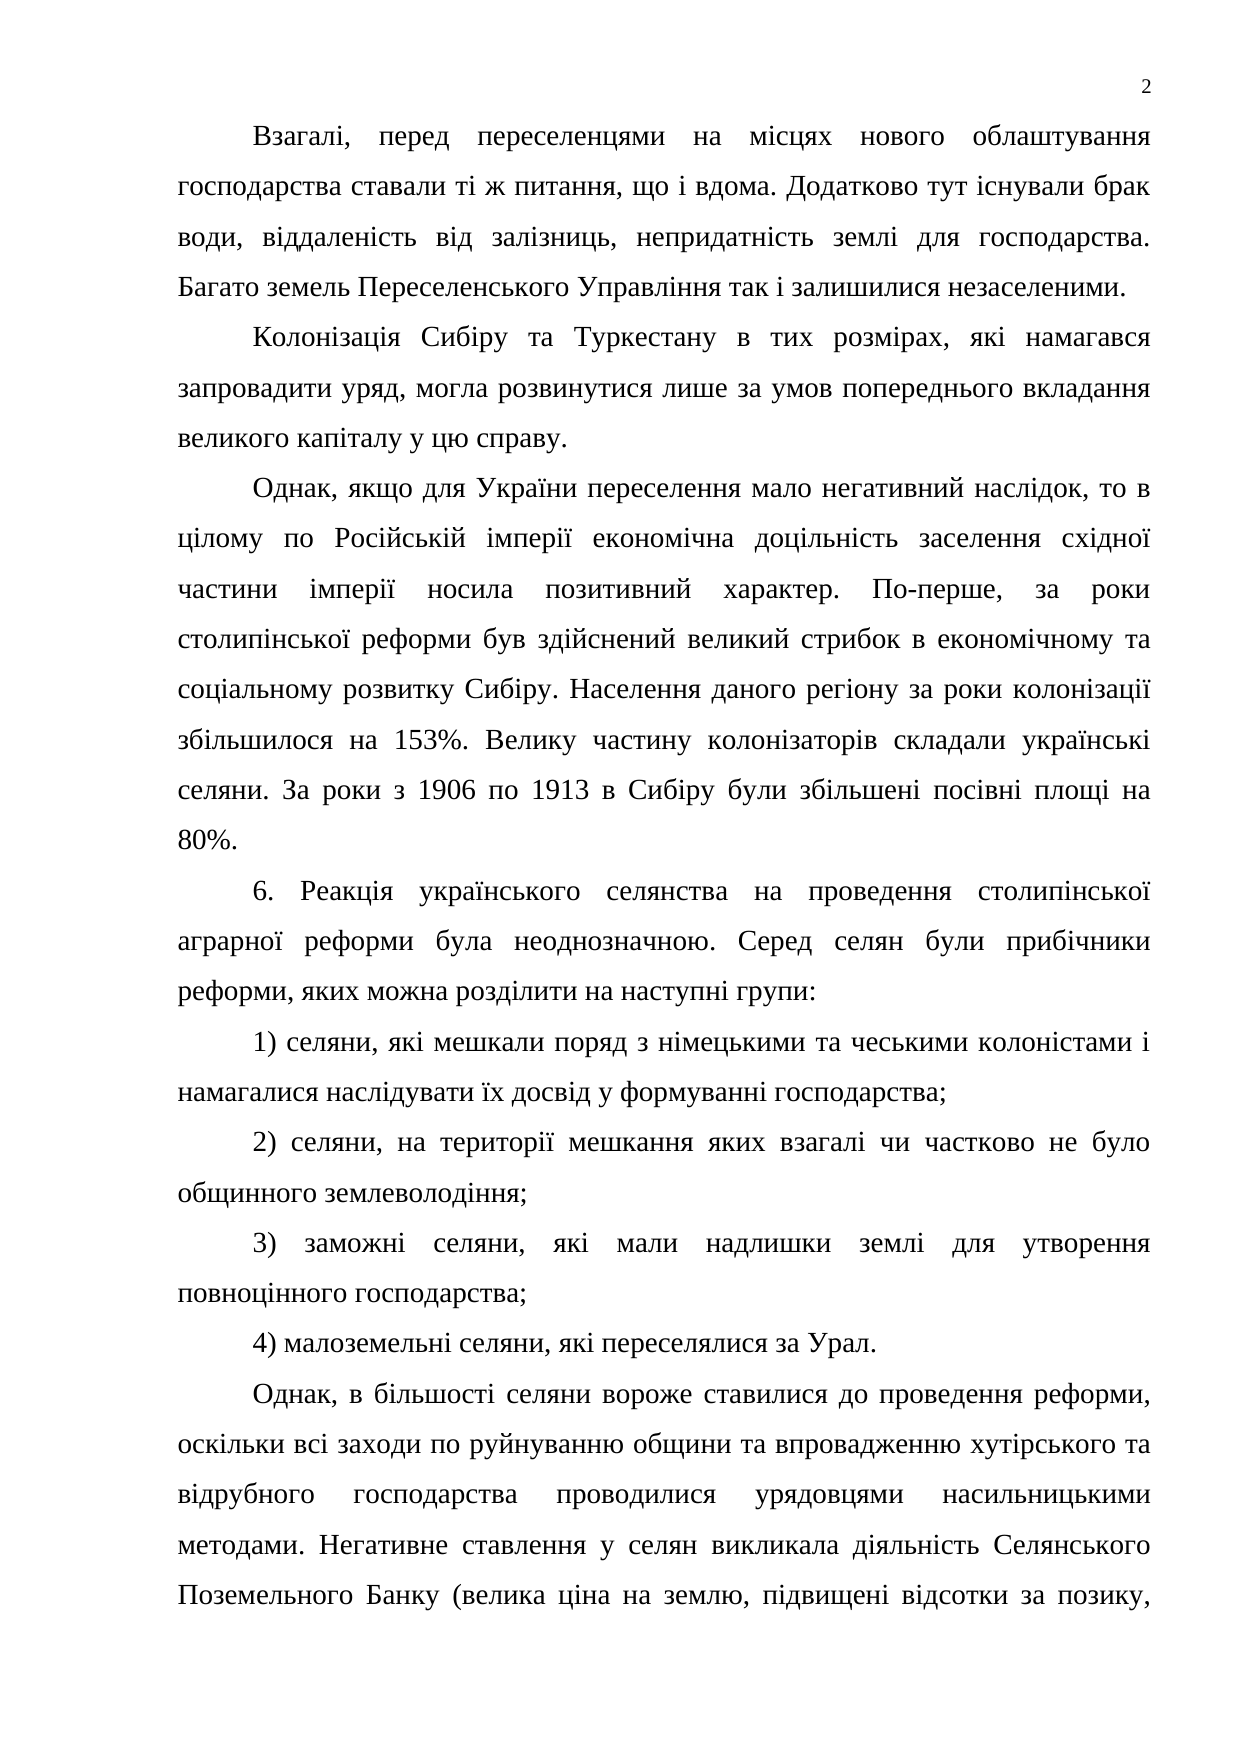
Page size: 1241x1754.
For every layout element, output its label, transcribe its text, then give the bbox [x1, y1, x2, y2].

text Колонізація Сибіру та Туркестану в тих розмірах, які намагався запровадити уряд, могла розвинутися лише за умов попереднього вкладання великого капіталу у цю справу. [177, 319, 1152, 453]
text Однак, якщо для України переселення мало негативний наслідок, то в цілому по Російській імперії економічна доцільність заселення східної частини імперії носила позитивний характер. По-перше, за роки столипінської реформи був здійснений великий стрибок в економічному та соціальному розвитку Сибіру. Населення даного регіону за роки колонізації збільшилося на 153%. Велику частину колонізаторів складали українські селяни. За роки з 1906 по 1913 в Сибіру були збільшені посівні площі на 80%. [177, 470, 1152, 856]
text 2) селяни, на території мешкання яких взагалі чи частково не було общинного землеволодіння; [177, 1124, 1152, 1208]
text 1) селяни, які мешкали поряд з німецькими та чеськими колоністами і намагалися наслідувати їх досвід у формуванні господарства; [177, 1024, 1152, 1108]
text 4) малоземельні селяни, які переселялися за Урал. [177, 1326, 1152, 1359]
text 3) заможні селяни, які мали надлишки землі для утворення повноцінного господарства; [177, 1225, 1152, 1309]
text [177, 1376, 1152, 1611]
text 6. Реакція українського селянства на проведення столипінської аграрної реформи була неоднозначною. Серед селян були прибічники реформи, яких можна розділити на наступні групи: [177, 873, 1152, 1007]
text Взагалі, перед переселенцями на місцях нового облаштування господарства ставали ті ж питання, що і вдома. Додатково тут існували брак води, віддаленість від залізниць, непридатність землі для господарства. Багато земель Переселенського Управління так і залишилися незаселеними. [177, 118, 1152, 303]
